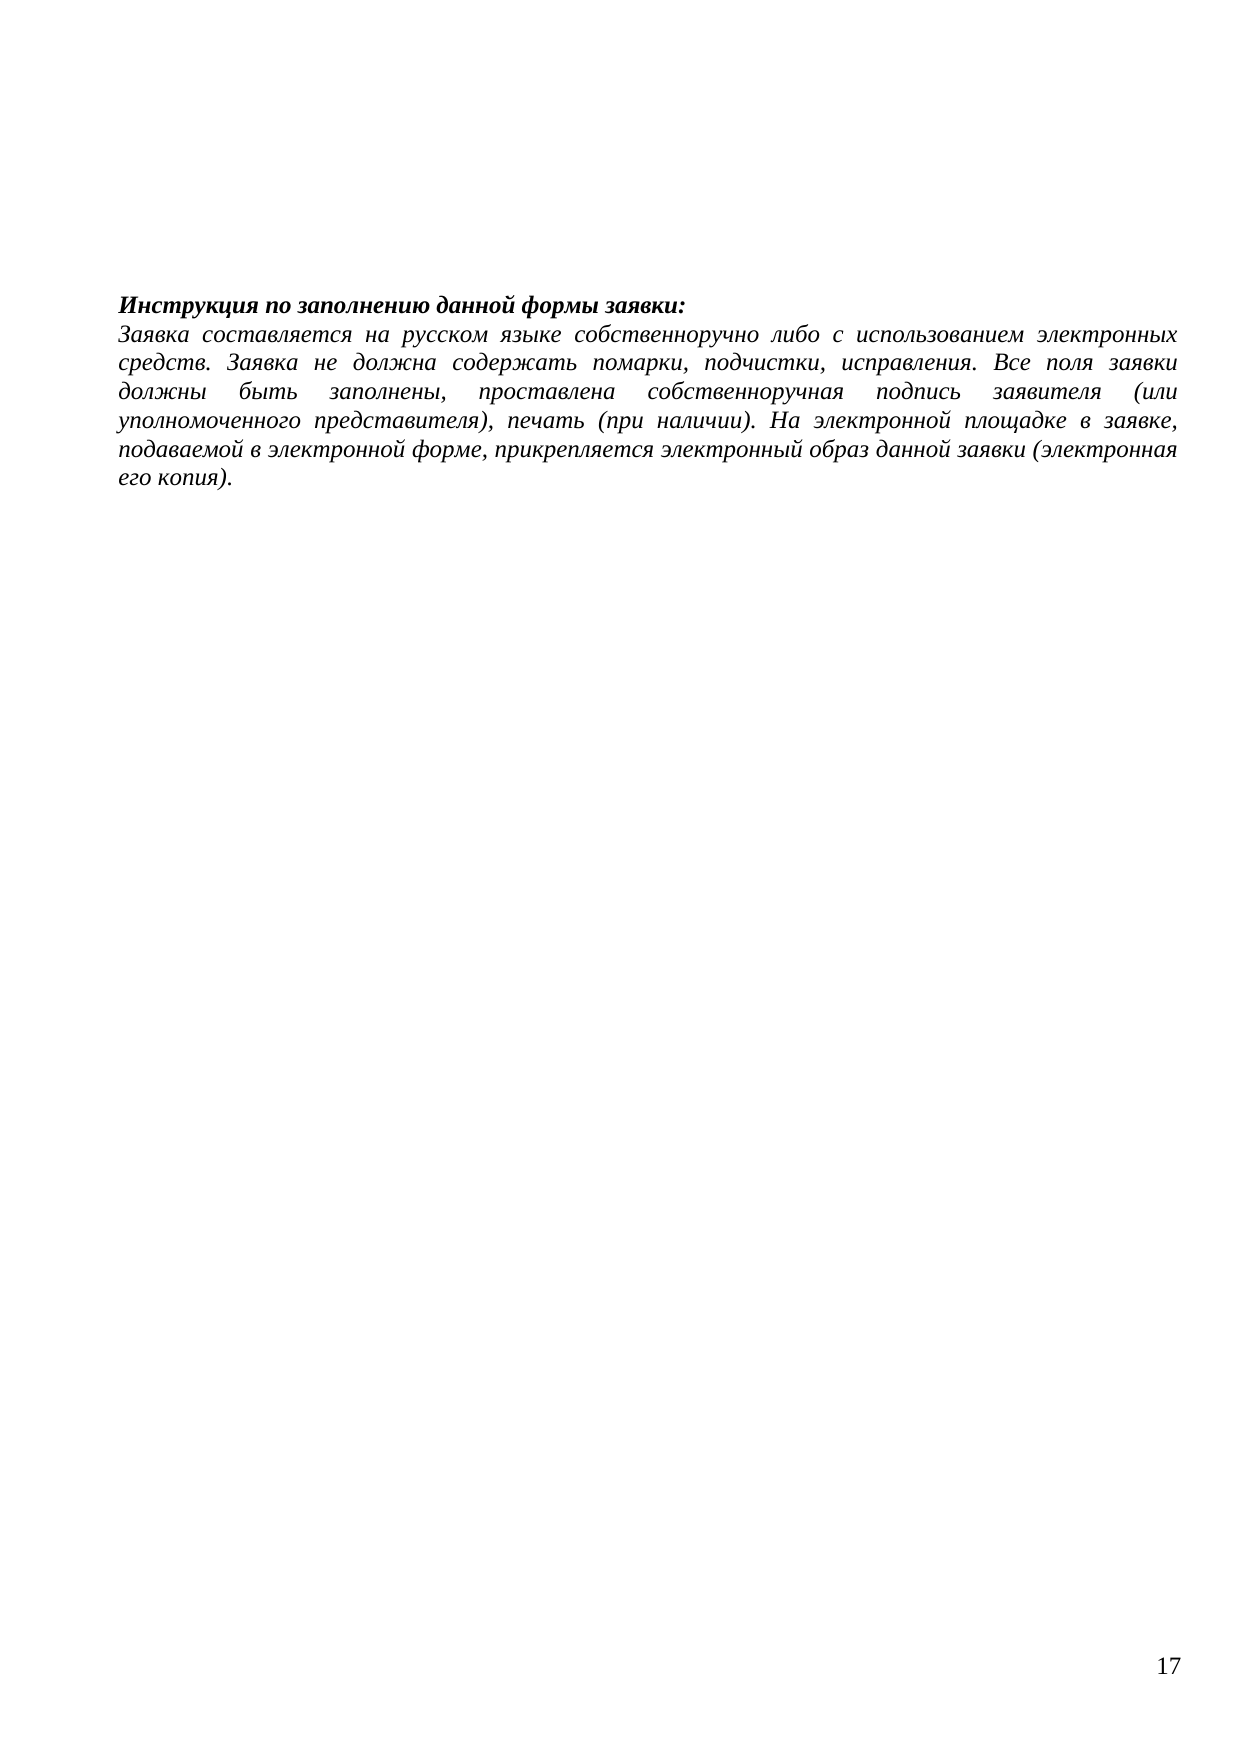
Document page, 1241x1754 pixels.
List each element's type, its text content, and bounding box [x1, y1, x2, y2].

text Заявка составляется на русском языке собственноручно либо с использованием электронных средств. Заявка не должна содержать помарки, подчистки, исправления. Все поля заявки должны быть заполнены, проставлена собственноручная подпись заявителя (или уполномоченного представителя), печать (при наличии). На электронной площадке в заявке, подаваемой в электронной форме, прикрепляется электронный образ данной заявки (электронная его копия). [118, 319, 1181, 491]
text Инструкция по заполнению данной формы заявки: [118, 290, 1181, 319]
